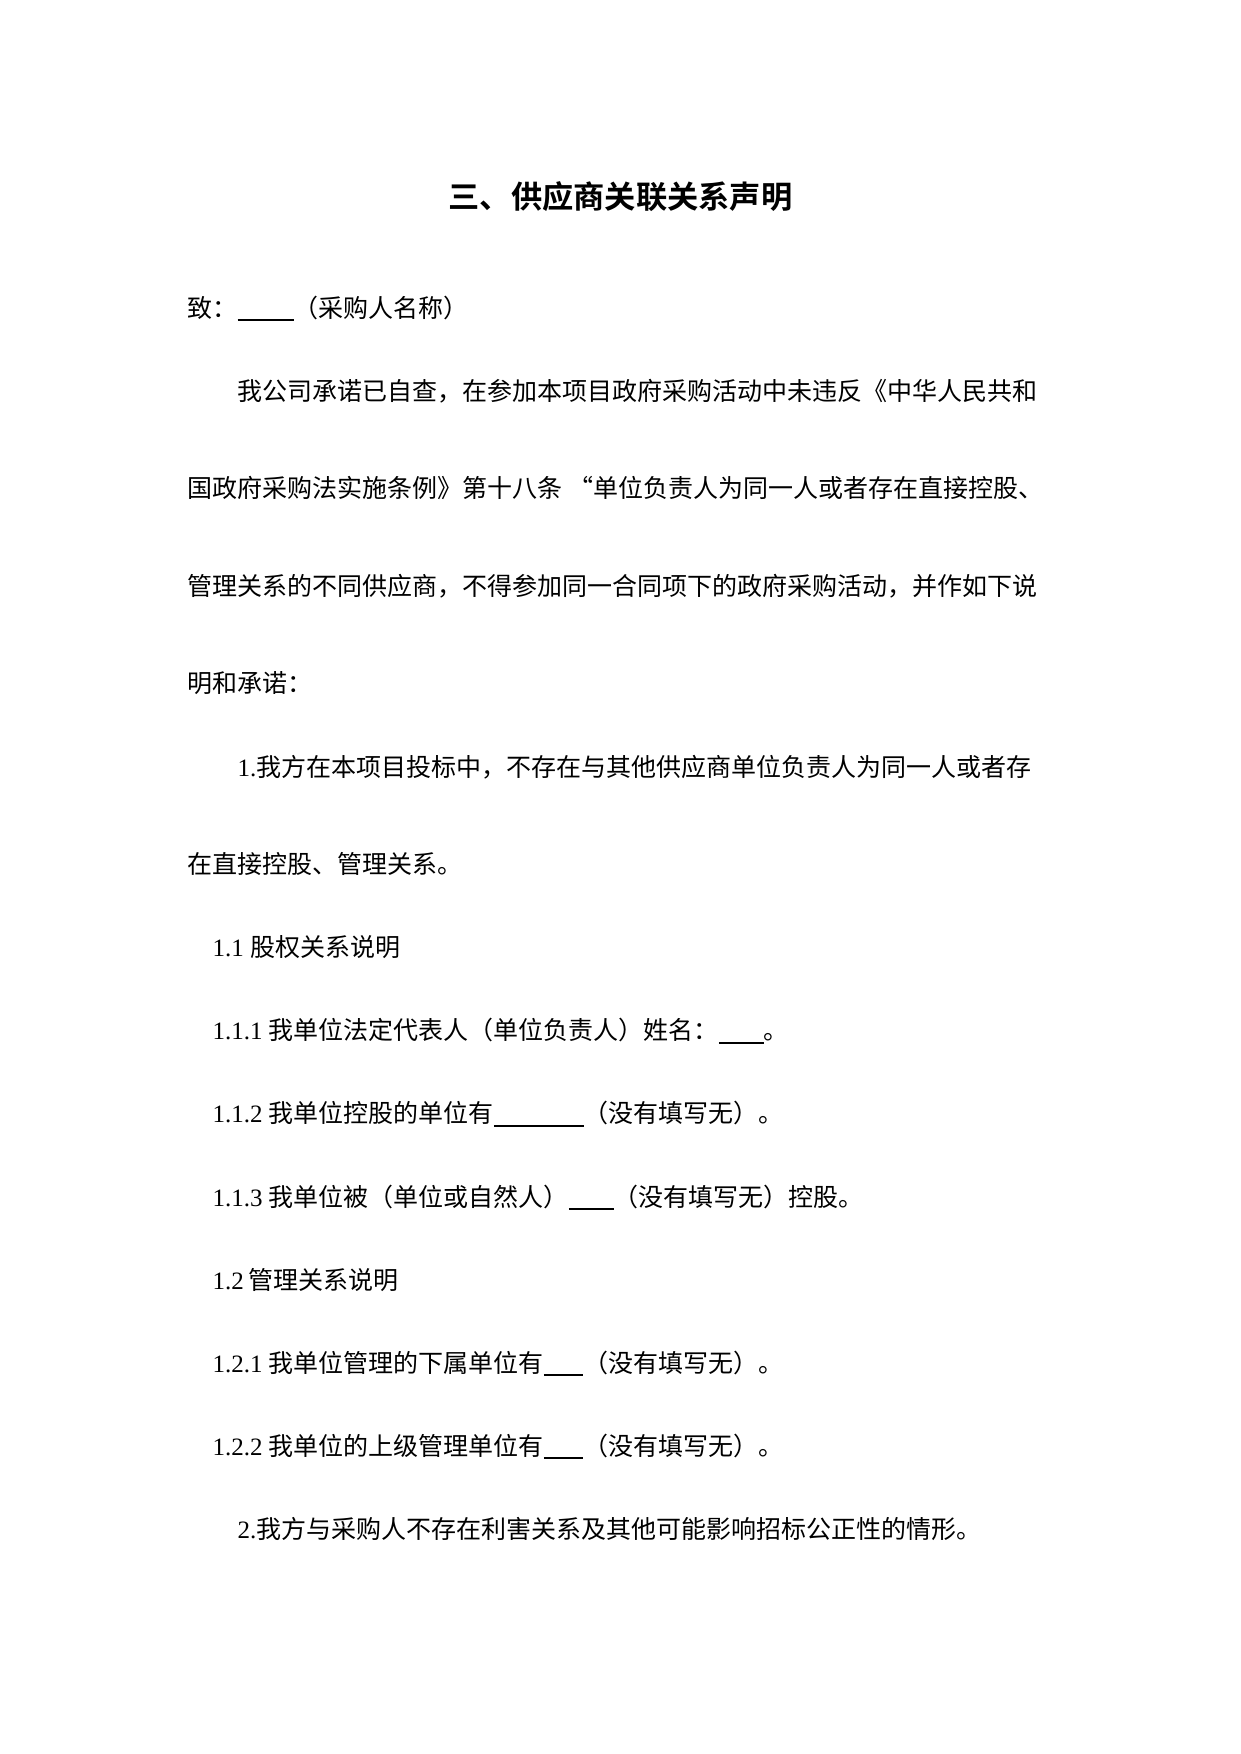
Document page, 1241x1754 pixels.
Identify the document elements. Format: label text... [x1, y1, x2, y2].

text 1.1.3 我单位被（单位或自然人） （没有填写无）控股。 [187, 1163, 1053, 1228]
text 1.1.1 我单位法定代表人（单位负责人）姓名： 。 [187, 996, 1053, 1061]
text 1.2管理关系说明 [187, 1246, 1053, 1311]
text 1.2.1 我单位管理的下属单位有 （没有填写无）。 [187, 1329, 1053, 1394]
text 2.我方与采购人不存在利害关系及其他可能影响招标公正性的情形。 [187, 1495, 1053, 1560]
text 1.2.2 我单位的上级管理单位有 （没有填写无）。 [187, 1412, 1053, 1477]
text 1.1.2 我单位控股的单位有 （没有填写无）。 [187, 1079, 1053, 1144]
text 三、供应商关联关系声明 [187, 162, 1053, 227]
text 我公司承诺已自查，在参加本项目政府采购活动中未违反《中华人民共和国政府采购法实施条例》第十八条 “单位负责人为同一人或者存在直接控股、管理关系的不同供应商，不得参加同一合同项下的政府采购活动，并作如下说明和承诺： [187, 357, 1053, 714]
text 1.我方在本项目投标中，不存在与其他供应商单位负责人为同一人或者存在直接控股、管理关系。 [187, 733, 1053, 895]
text 1.1 股权关系说明 [187, 913, 1053, 978]
text 致： （采购人名称） [187, 274, 1053, 339]
